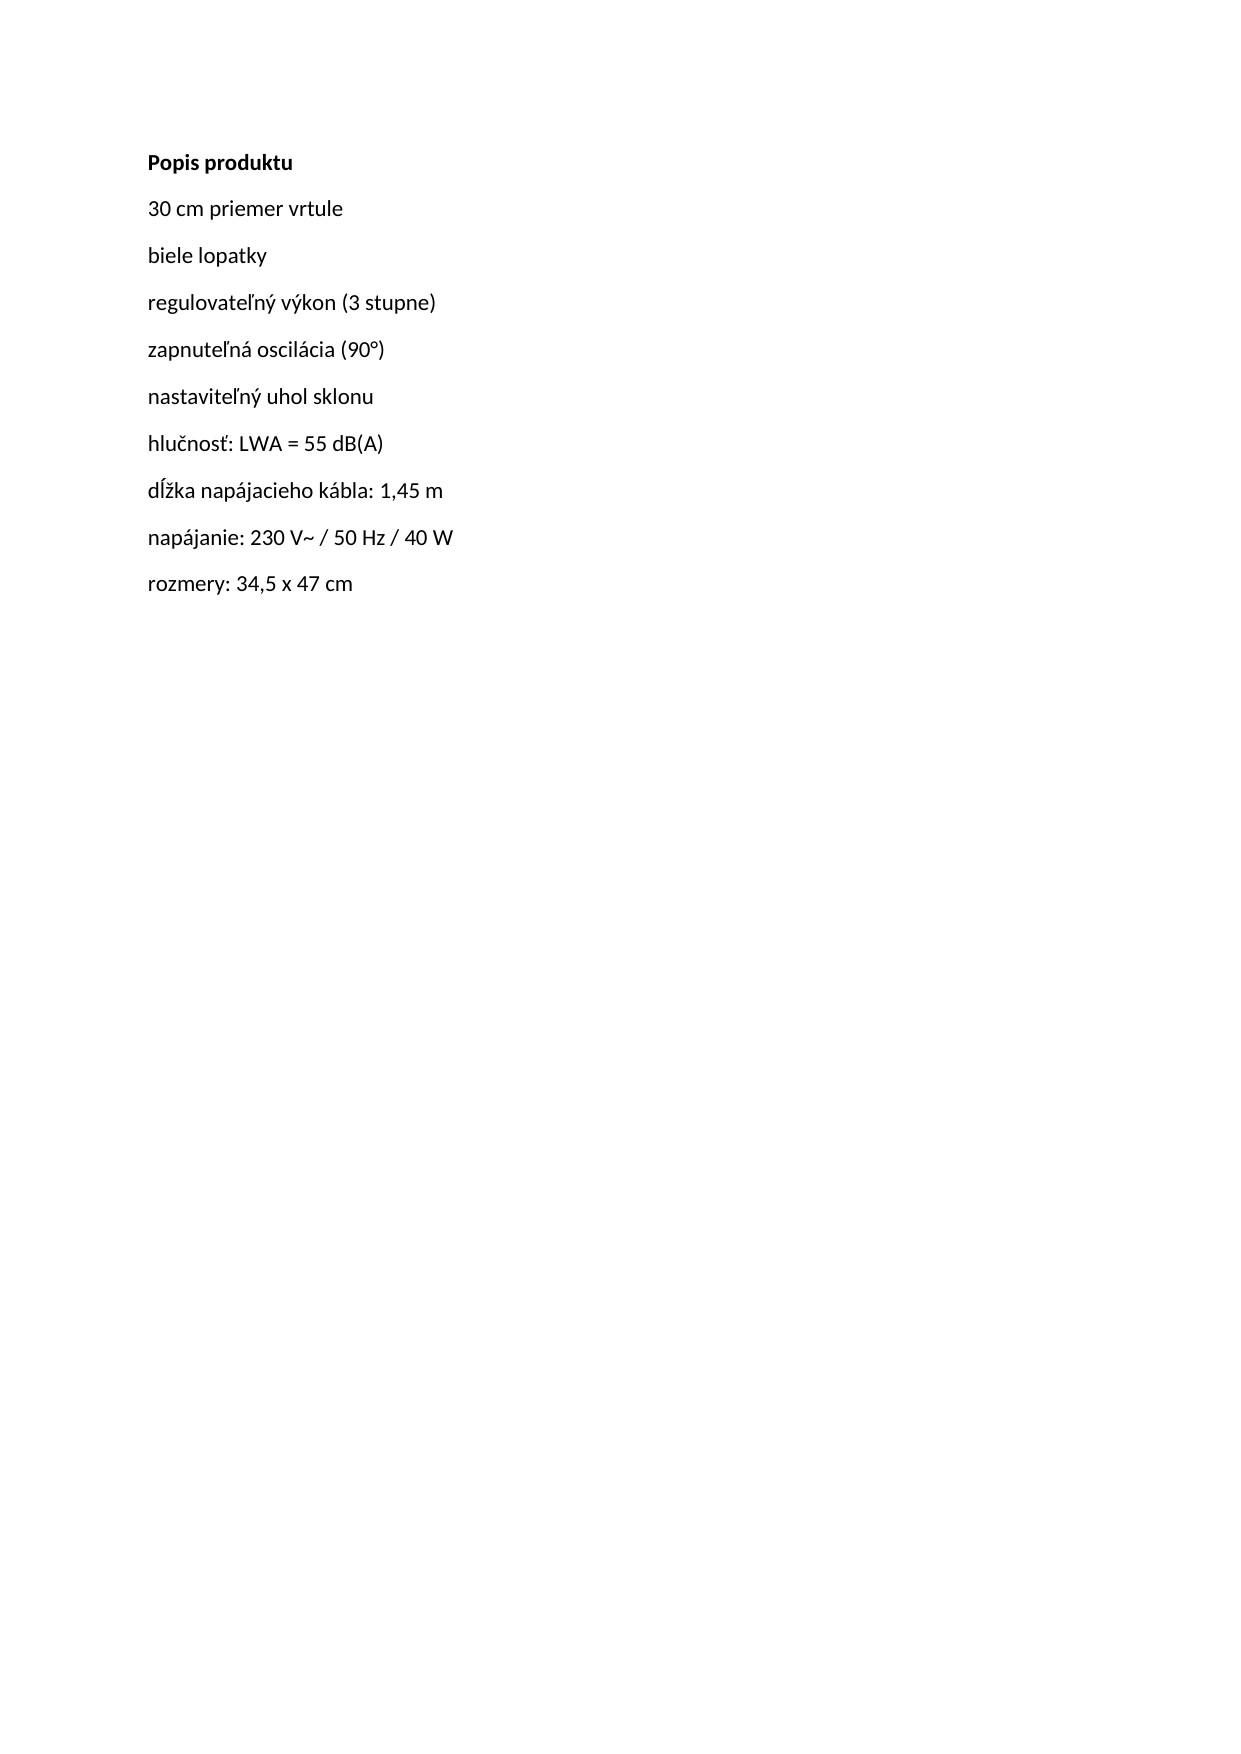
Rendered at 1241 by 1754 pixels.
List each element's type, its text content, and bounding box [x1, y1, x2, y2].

text zapnuteľná oscilácia (90°) [148, 335, 1093, 363]
text 30 cm priemer vrtule [148, 194, 1093, 222]
text napájanie: 230 V~ / 50 Hz / 40 W [148, 523, 1093, 551]
text Popis produktu [148, 148, 1093, 176]
text hlučnosť: LWA = 55 dB(A) [148, 429, 1093, 457]
text rozmery: 34,5 x 47 cm [148, 569, 1093, 597]
text nastaviteľný uhol sklonu [148, 382, 1093, 410]
text dĺžka napájacieho kábla: 1,45 m [148, 476, 1093, 504]
text biele lopatky [148, 241, 1093, 269]
text regulovateľný výkon (3 stupne) [148, 288, 1093, 316]
